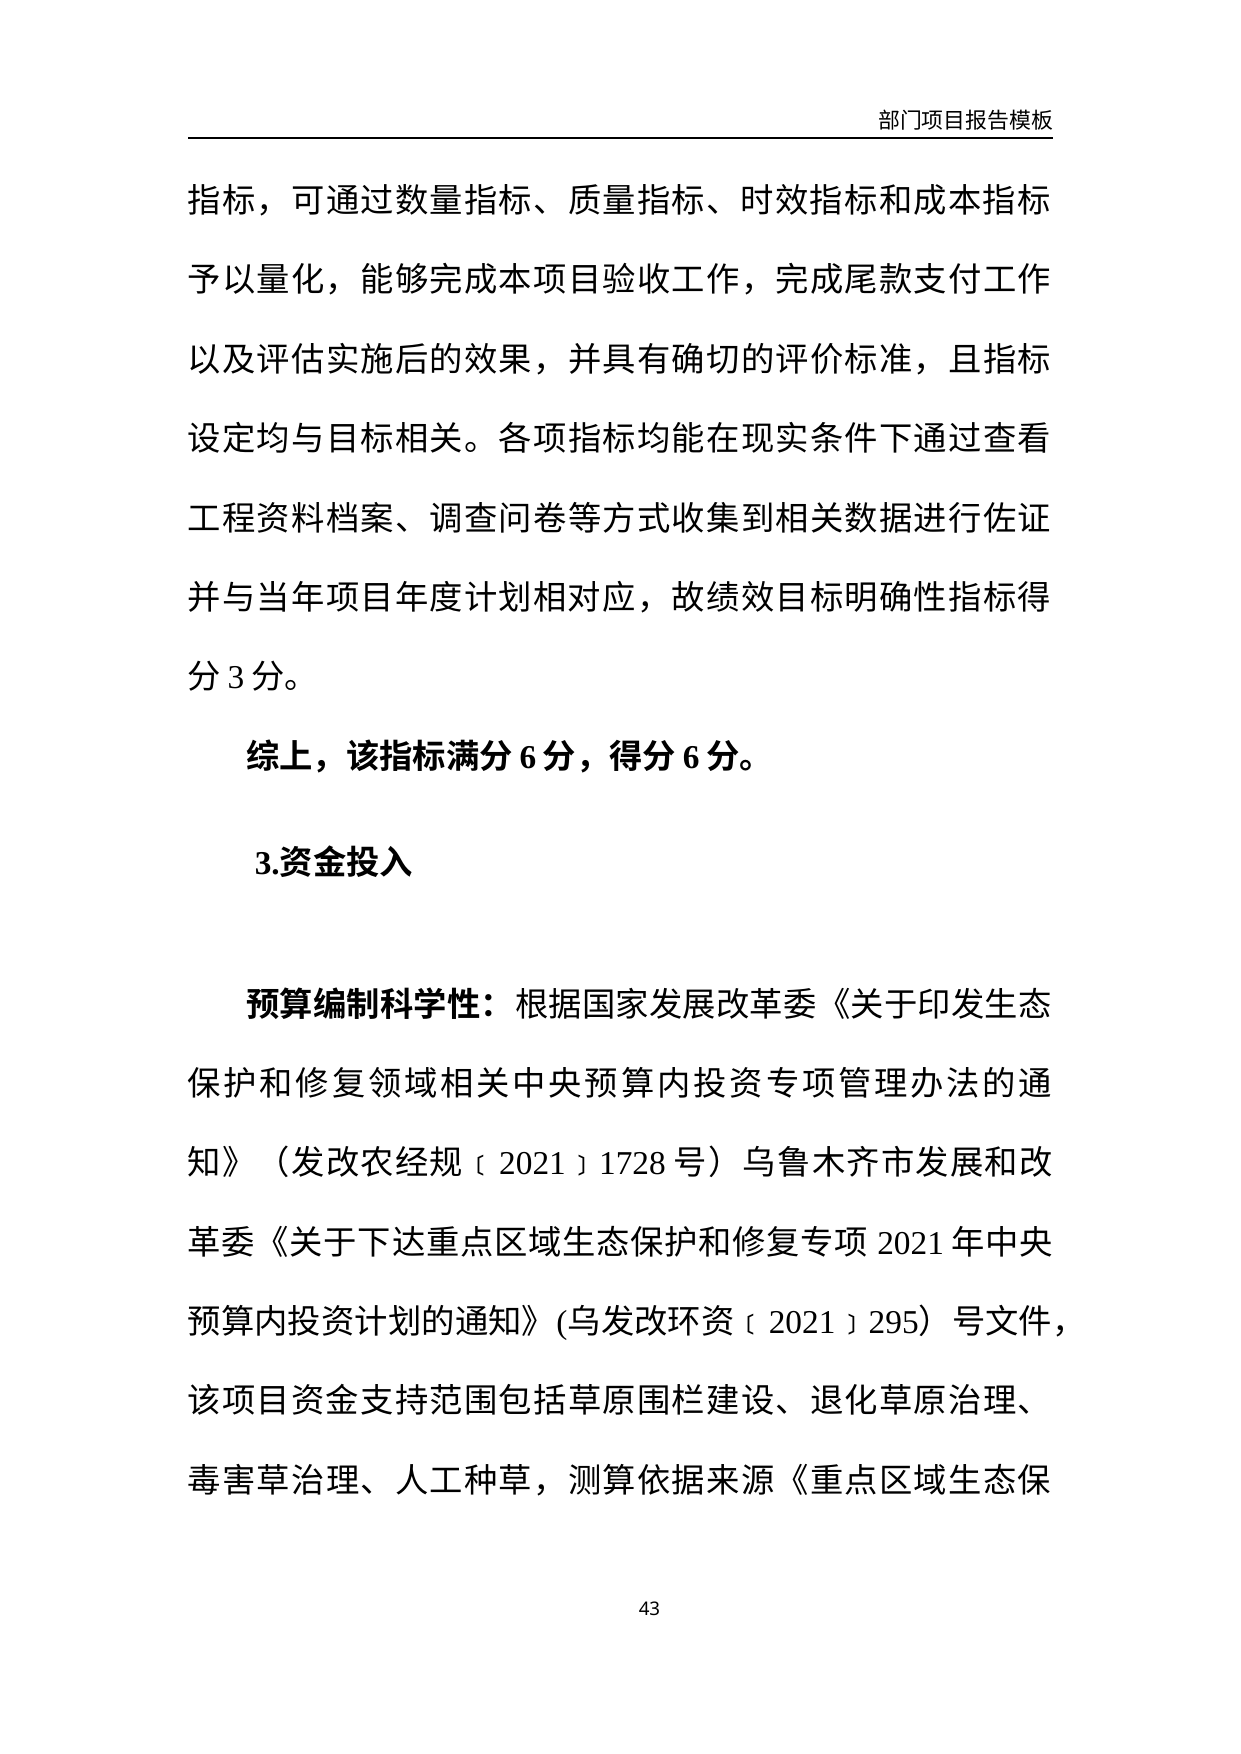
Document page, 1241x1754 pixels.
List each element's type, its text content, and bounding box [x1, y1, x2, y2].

subtitle 3.资金投入 [187, 820, 1053, 900]
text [187, 158, 1053, 714]
text 综上，该指标满分6分，得分6分。 [187, 714, 1053, 793]
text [187, 962, 1053, 1517]
